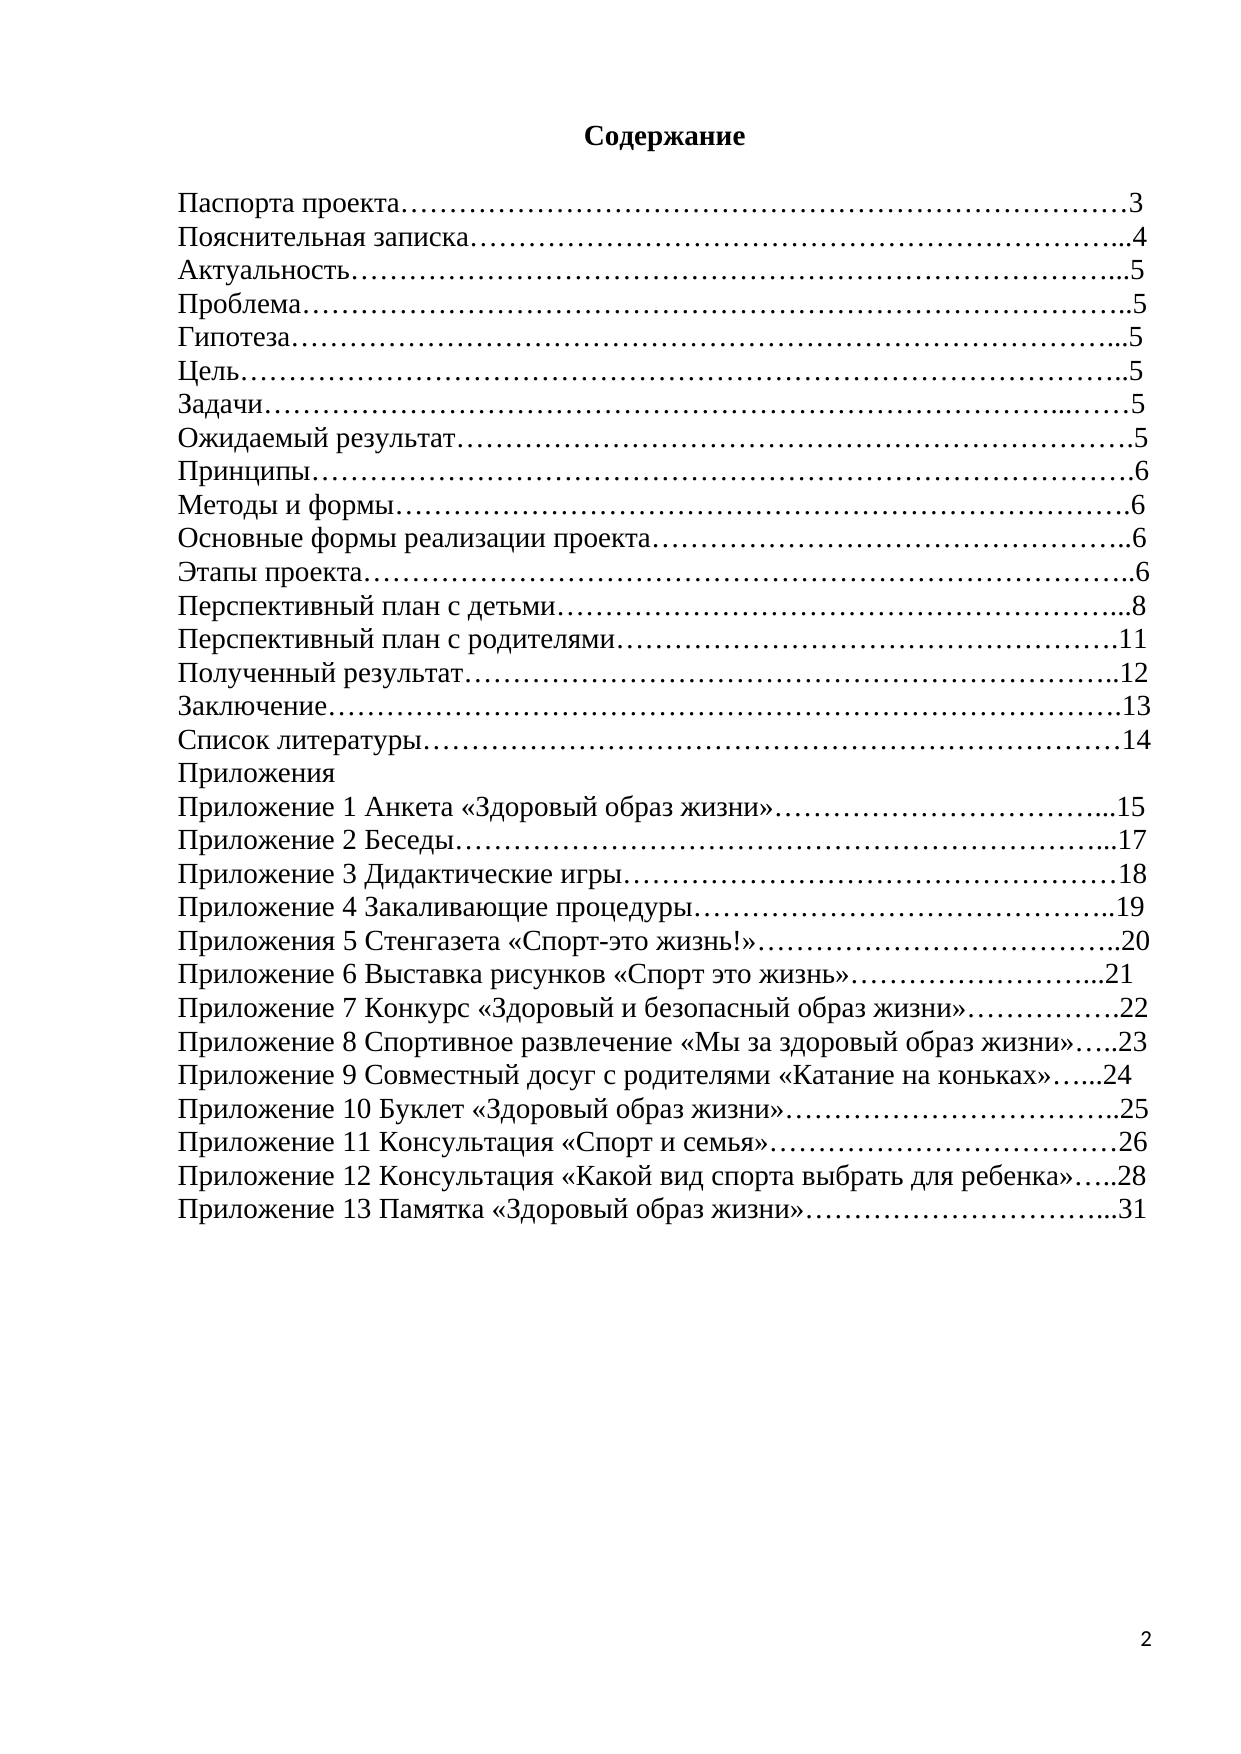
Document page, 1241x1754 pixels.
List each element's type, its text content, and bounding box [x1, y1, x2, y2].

text Ожидаемый результат…………………………………………………………….5 [177, 420, 1152, 453]
text Цель………………………………………………………………………………..5 [177, 353, 1152, 386]
text Этапы проекта……………………………………………………………………..6 [177, 554, 1152, 588]
text Список литературы………………………………………………………………14 [177, 722, 1152, 755]
text Приложение 1 Анкета «Здоровый образ жизни»……………………………...15 [177, 789, 1152, 822]
text Приложение 9 Совместный досуг с родителями «Катание на коньках»…...24 [177, 1057, 1152, 1091]
text Приложение 2 Беседы…………………………………………………………...17 [177, 822, 1152, 856]
text Приложение 12 Консультация «Какой вид спорта выбрать для ребенка»…..28 [177, 1158, 1152, 1191]
text Гипотеза…………………………………………………………………………...5 [177, 319, 1152, 353]
text Перспективный план с детьми…………………………………………………...8 [177, 588, 1152, 621]
text Перспективный план с родителями…………………………………………….11 [177, 621, 1152, 655]
text Приложение 10 Буклет «Здоровый образ жизни»……………………………..25 [177, 1091, 1152, 1124]
text Задачи………………………………………………………………………...……5 [177, 386, 1152, 420]
text Содержание [177, 118, 1152, 152]
text Приложение 13 Памятка «Здоровый образ жизни»…………………………...31 [177, 1191, 1152, 1225]
text Паспорта проекта…………………………………………………………………3 [177, 185, 1152, 219]
text Приложение 6 Выставка рисунков «Спорт это жизнь»……………………...21 [177, 957, 1152, 990]
text Проблема…………………………………………………………………………..5 [177, 286, 1152, 319]
text Актуальность……………………………………………………………………...5 [177, 252, 1152, 286]
text Методы и формы………………………………………………………………….6 [177, 487, 1152, 521]
text Приложение 4 Закаливающие процедуры……………………………………..19 [177, 889, 1152, 923]
text Приложение 8 Спортивное развлечение «Мы за здоровый образ жизни»…..23 [177, 1024, 1152, 1057]
text Приложения [177, 755, 1152, 789]
text Пояснительная записка…………………………………………………………...4 [177, 219, 1152, 252]
text Полученный результат…………………………………………………………..12 [177, 655, 1152, 688]
text Заключение……………………………………………………………………….13 [177, 688, 1152, 722]
text Приложения 5 Стенгазета «Спорт-это жизнь!»………………………………..20 [177, 923, 1152, 957]
text Приложение 11 Консультация «Спорт и семья»………………………………26 [177, 1124, 1152, 1158]
text Принципы………………………………………………………………………….6 [177, 453, 1152, 487]
text Приложение 7 Конкурс «Здоровый и безопасный образ жизни»…………….22 [177, 990, 1152, 1024]
text Основные формы реализации проекта…………………………………………..6 [177, 521, 1152, 554]
text Приложение 3 Дидактические игры……………………………………………18 [177, 856, 1152, 889]
